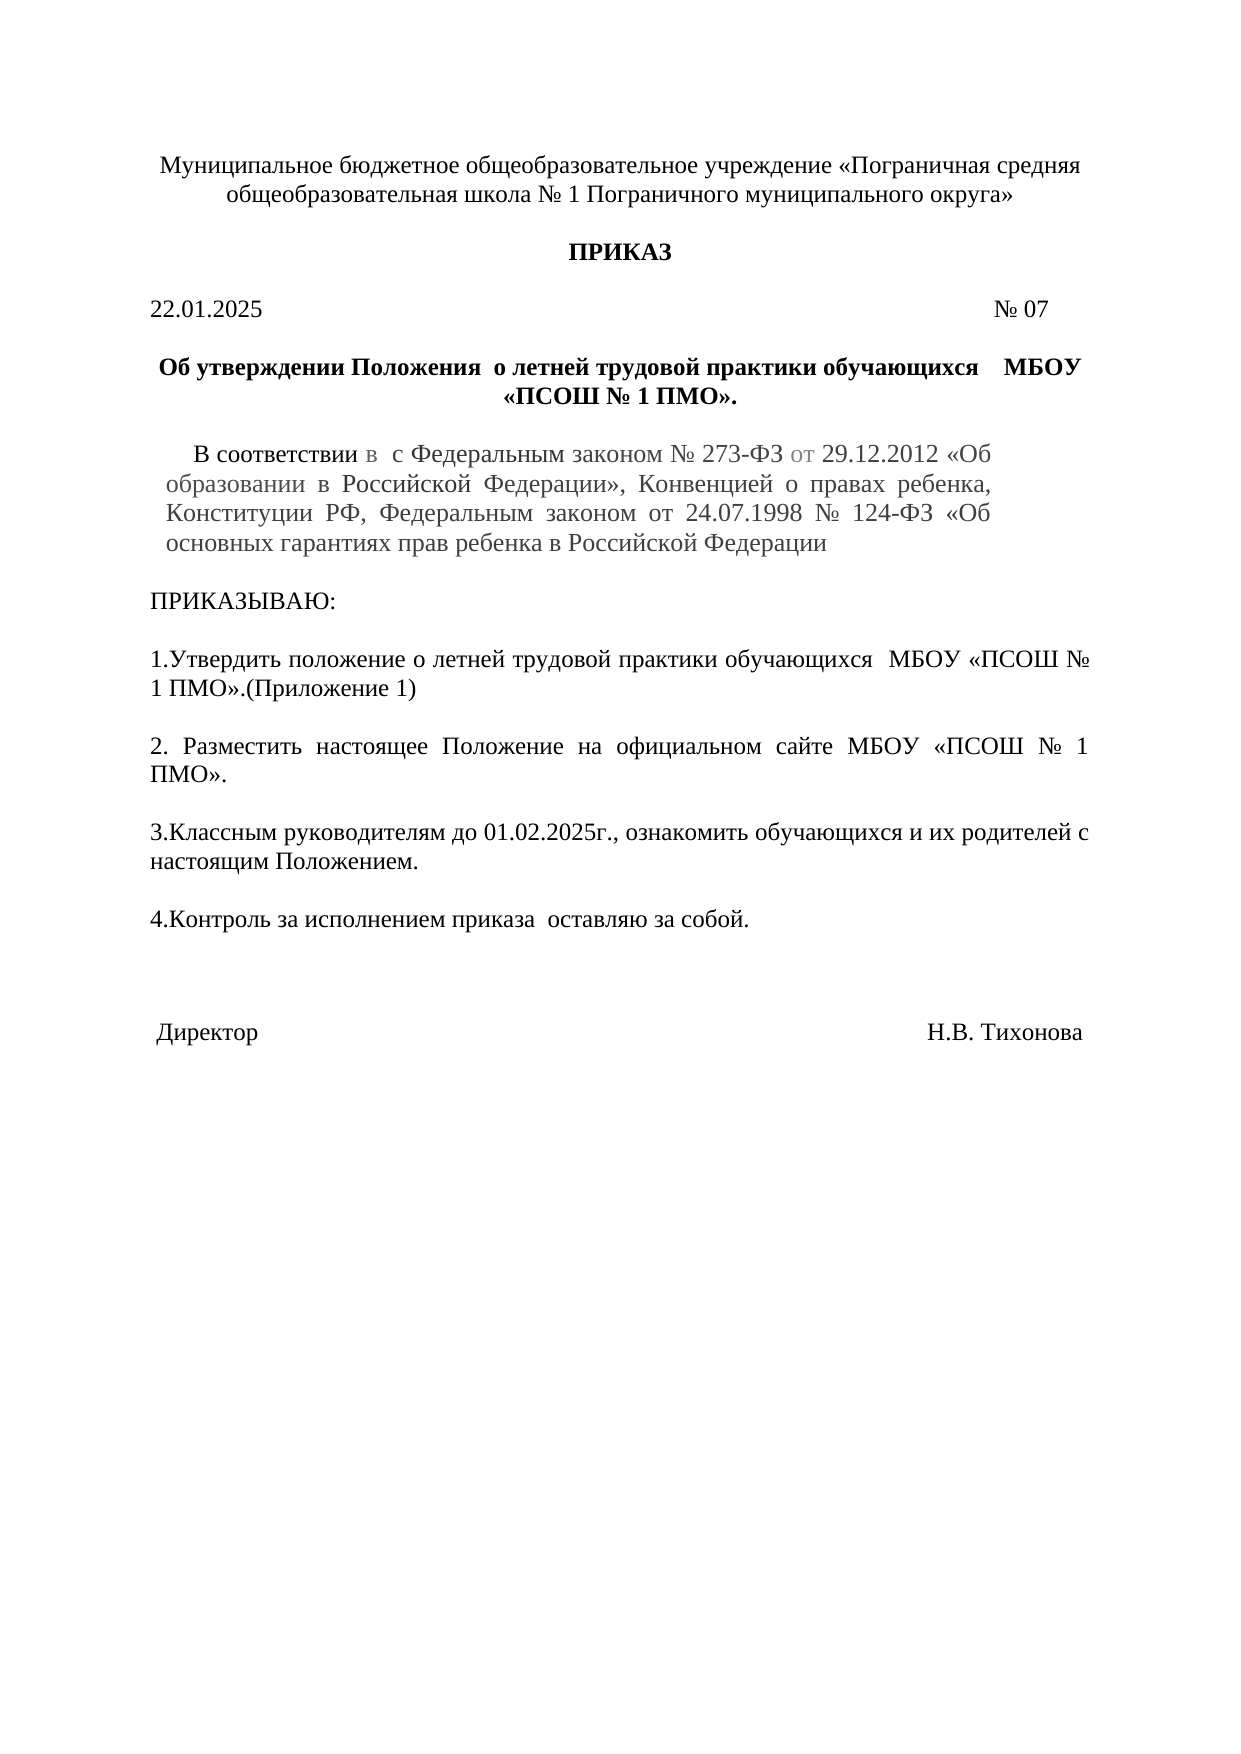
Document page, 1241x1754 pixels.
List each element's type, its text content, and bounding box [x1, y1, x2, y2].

text 4.Контроль за исполнением приказа оставляю за собой. [150, 904, 1090, 933]
text 22.01.2025 № 07 [150, 294, 1090, 323]
text 1.Утвердить положение о летней трудовой практики обучающихся МБОУ «ПСОШ № 1 ПМО».(Приложение 1) [150, 644, 1090, 702]
text В соответствии в с Федеральным законом № 273-ФЗ от 29.12.2012 «Об образовании в Российской Федерации», Конвенцией о правах ребенка, Конституции РФ, Федеральным законом от 24.07.1998 № 124-ФЗ «Об основных гарантиях прав ребенка в Российской Федерации [166, 439, 992, 557]
text Об утверждении Положения о летней трудовой практики обучающихся МБОУ «ПСОШ № 1 ПМО». [150, 352, 1090, 410]
text 3.Классным руководителям до 01.02.2025г., ознакомить обучающихся и их родителей с настоящим Положением. [150, 817, 1090, 875]
text ПРИКАЗ [150, 237, 1090, 265]
text Директор Н.В. Тихонова [150, 1017, 1090, 1046]
text ПРИКАЗЫВАЮ: [150, 586, 1090, 615]
text Муниципальное бюджетное общеобразовательное учреждение «Пограничная средняя общеобразовательная школа № 1 Пограничного муниципального округа» [150, 150, 1090, 207]
text 2. Разместить настоящее Положение на официальном сайте МБОУ «ПСОШ № 1 ПМО». [150, 731, 1090, 788]
